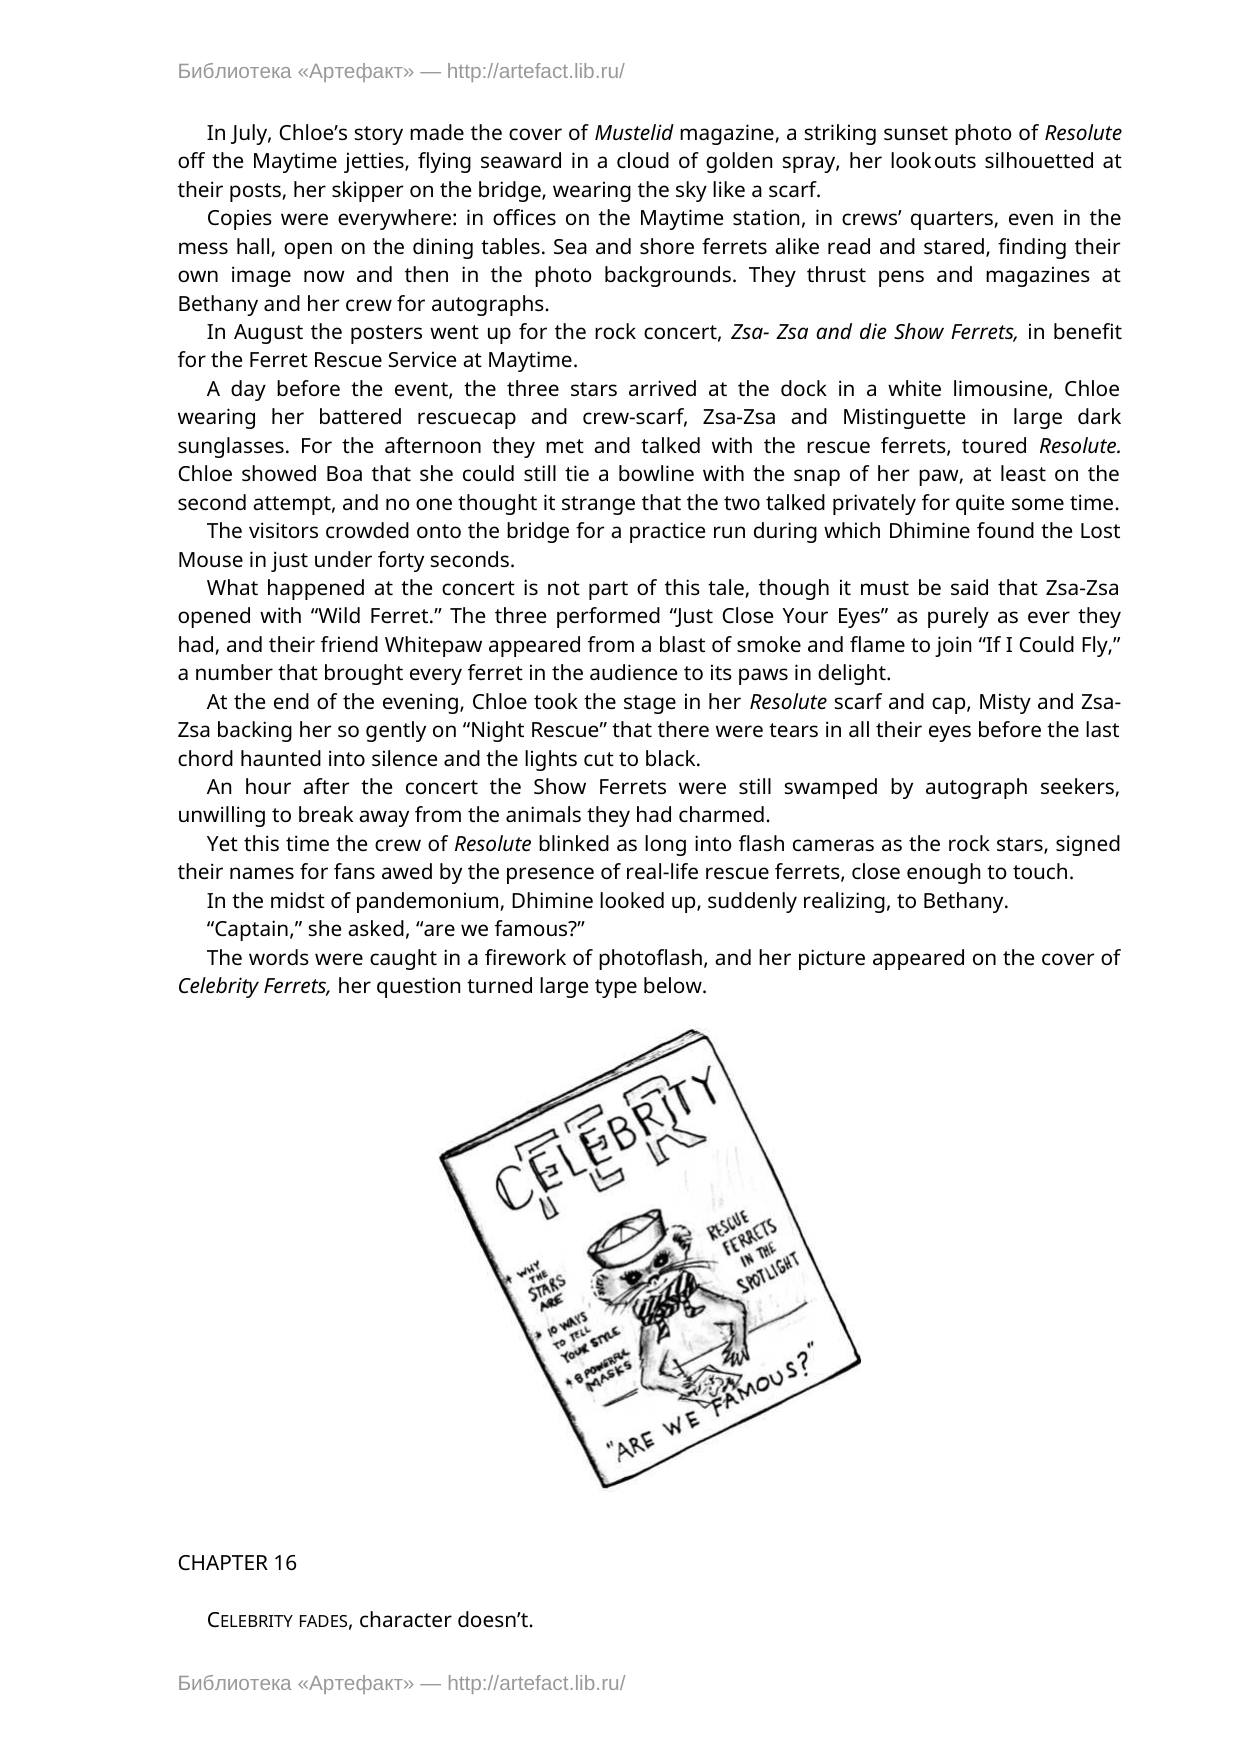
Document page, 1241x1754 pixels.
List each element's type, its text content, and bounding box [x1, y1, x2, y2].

text In the midst of pandemonium, Dhimine looked up, suddenly realizing, to Bethany. [177, 886, 1122, 914]
text In July, Chloe’s story made the cover of Mustelid magazine, a striking sunset photo of Resolute off the Maytime jetties, flying seaward in a cloud of golden spray, her lookouts silhouetted at their posts, her skipper on the bridge, wearing the sky like a scarf. [177, 118, 1122, 203]
text Copies were everywhere: in offices on the Maytime station, in crews’ quarters, even in the mess hall, open on the dining tables. Sea and shore ferrets alike read and stared, finding their own image now and then in the photo backgrounds. They thrust pens and magazines at Bethany and her crew for autographs. [177, 203, 1122, 317]
picture [438, 1028, 862, 1492]
text At the end of the evening, Chloe took the stage in her Resolute scarf and cap, Misty and Zsa-Zsa backing her so gently on “Night Rescue” that there were tears in all their eyes before the last chord haunted into silence and the lights cut to black. [177, 687, 1122, 772]
text In August the posters went up for the rock concert, Zsa- Zsa and die Show Ferrets, in benefit for the Ferret Rescue Service at Maytime. [177, 317, 1122, 374]
text What happened at the concert is not part of this tale, though it must be said that Zsa-Zsa opened with “Wild Ferret.” The three performed “Just Close Your Eyes” as purely as ever they had, and their friend Whitepaw appeared from a blast of smoke and flame to join “If I Could Fly,” a number that brought every ferret in the audience to its paws in delight. [177, 573, 1122, 687]
text Yet this time the crew of Resolute blinked as long into flash cameras as the rock stars, signed their names for fans awed by the presence of real-life rescue ferrets, close enough to touch. [177, 829, 1122, 886]
text The words were caught in a firework of photoflash, and her picture appeared on the cover of Celebrity Ferrets, her question turned large type below. [177, 943, 1122, 1000]
text An hour after the concert the Show Ferrets were still swamped by autograph seekers, unwilling to break away from the animals they had charmed. [177, 772, 1122, 829]
text A day before the event, the three stars arrived at the dock in a white limousine, Chloe wearing her battered rescuecap and crew-scarf, Zsa-Zsa and Mistinguette in large dark sunglasses. For the afternoon they met and talked with the rescue ferrets, toured Resolute. Chloe showed Boa that she could still tie a bowline with the snap of her paw, at least on the second attempt, and no one thought it strange that the two talked privately for quite some time. [177, 374, 1122, 516]
text “Captain,” she asked, “are we famous?” [177, 914, 1122, 943]
subtitle CHAPTER 16 [177, 1548, 1122, 1576]
text Celebrity fades, character doesn’t. [177, 1605, 1122, 1633]
text The visitors crowded onto the bridge for a practice run during which Dhimine found the Lost Mouse in just under forty seconds. [177, 516, 1122, 573]
